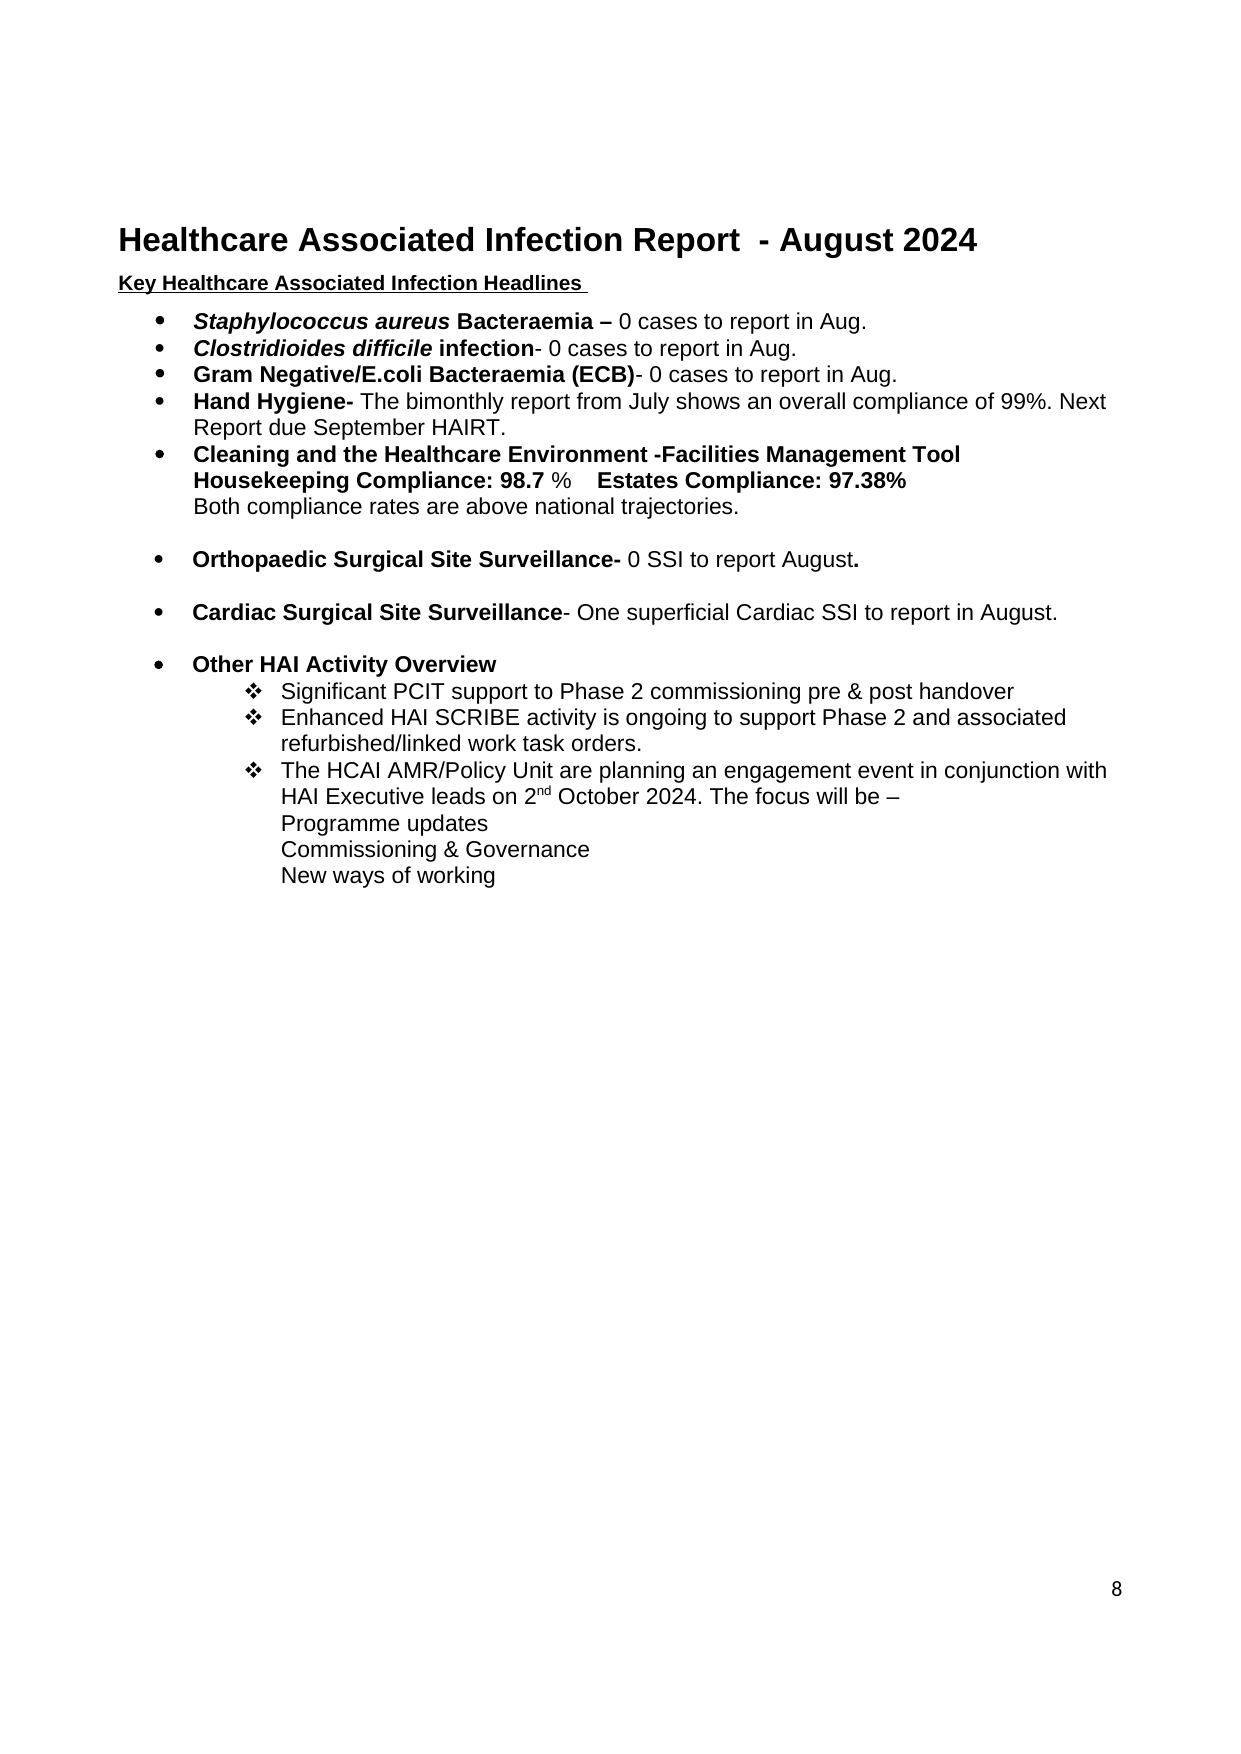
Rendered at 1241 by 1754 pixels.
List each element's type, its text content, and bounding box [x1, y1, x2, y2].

text New ways of working [281, 862, 1122, 888]
text Programme updates [281, 809, 1122, 836]
list Hand Hygiene- The bimonthly report from July shows an overall compliance of 99%. Next Report due September HAIRT. [156, 388, 1122, 441]
list The HCAI AMR/Policy Unit are planning an engagement event in conjunction with HAI Executive leads on 2nd October 2024. The focus will be – [243, 757, 1122, 809]
list Gram Negative/E.coli Bacteraemia (ECB)- 0 cases to report in Aug. [156, 361, 1122, 388]
list Significant PCIT support to Phase 2 commissioning pre & post handover [243, 678, 1122, 704]
list Staphylococcus aureus Bacteraemia – 0 cases to report in Aug. [156, 308, 1122, 334]
text Commissioning & Governance [281, 836, 1122, 862]
list Cardiac Surgical Site Surveillance- One superficial Cardiac SSI to report in August. [154, 599, 1122, 625]
text Housekeeping Compliance: 98.7 % Estates Compliance: 97.38% [193, 467, 1122, 493]
list Other HAI Activity Overview [154, 651, 1122, 678]
list Cleaning and the Healthcare Environment -Facilities Management Tool [156, 441, 1122, 467]
text Key Healthcare Associated Infection Headlines [118, 271, 1122, 295]
text Both compliance rates are above national trajectories. [193, 493, 1122, 519]
text Healthcare Associated Infection Report - August 2024 [118, 220, 1122, 259]
list Orthopaedic Surgical Site Surveillance- 0 SSI to report August. [154, 546, 1122, 572]
list Enhanced HAI SCRIBE activity is ongoing to support Phase 2 and associated refurbished/linked work task orders. [243, 704, 1122, 757]
list Clostridioides difficile infection- 0 cases to report in Aug. [156, 334, 1122, 361]
